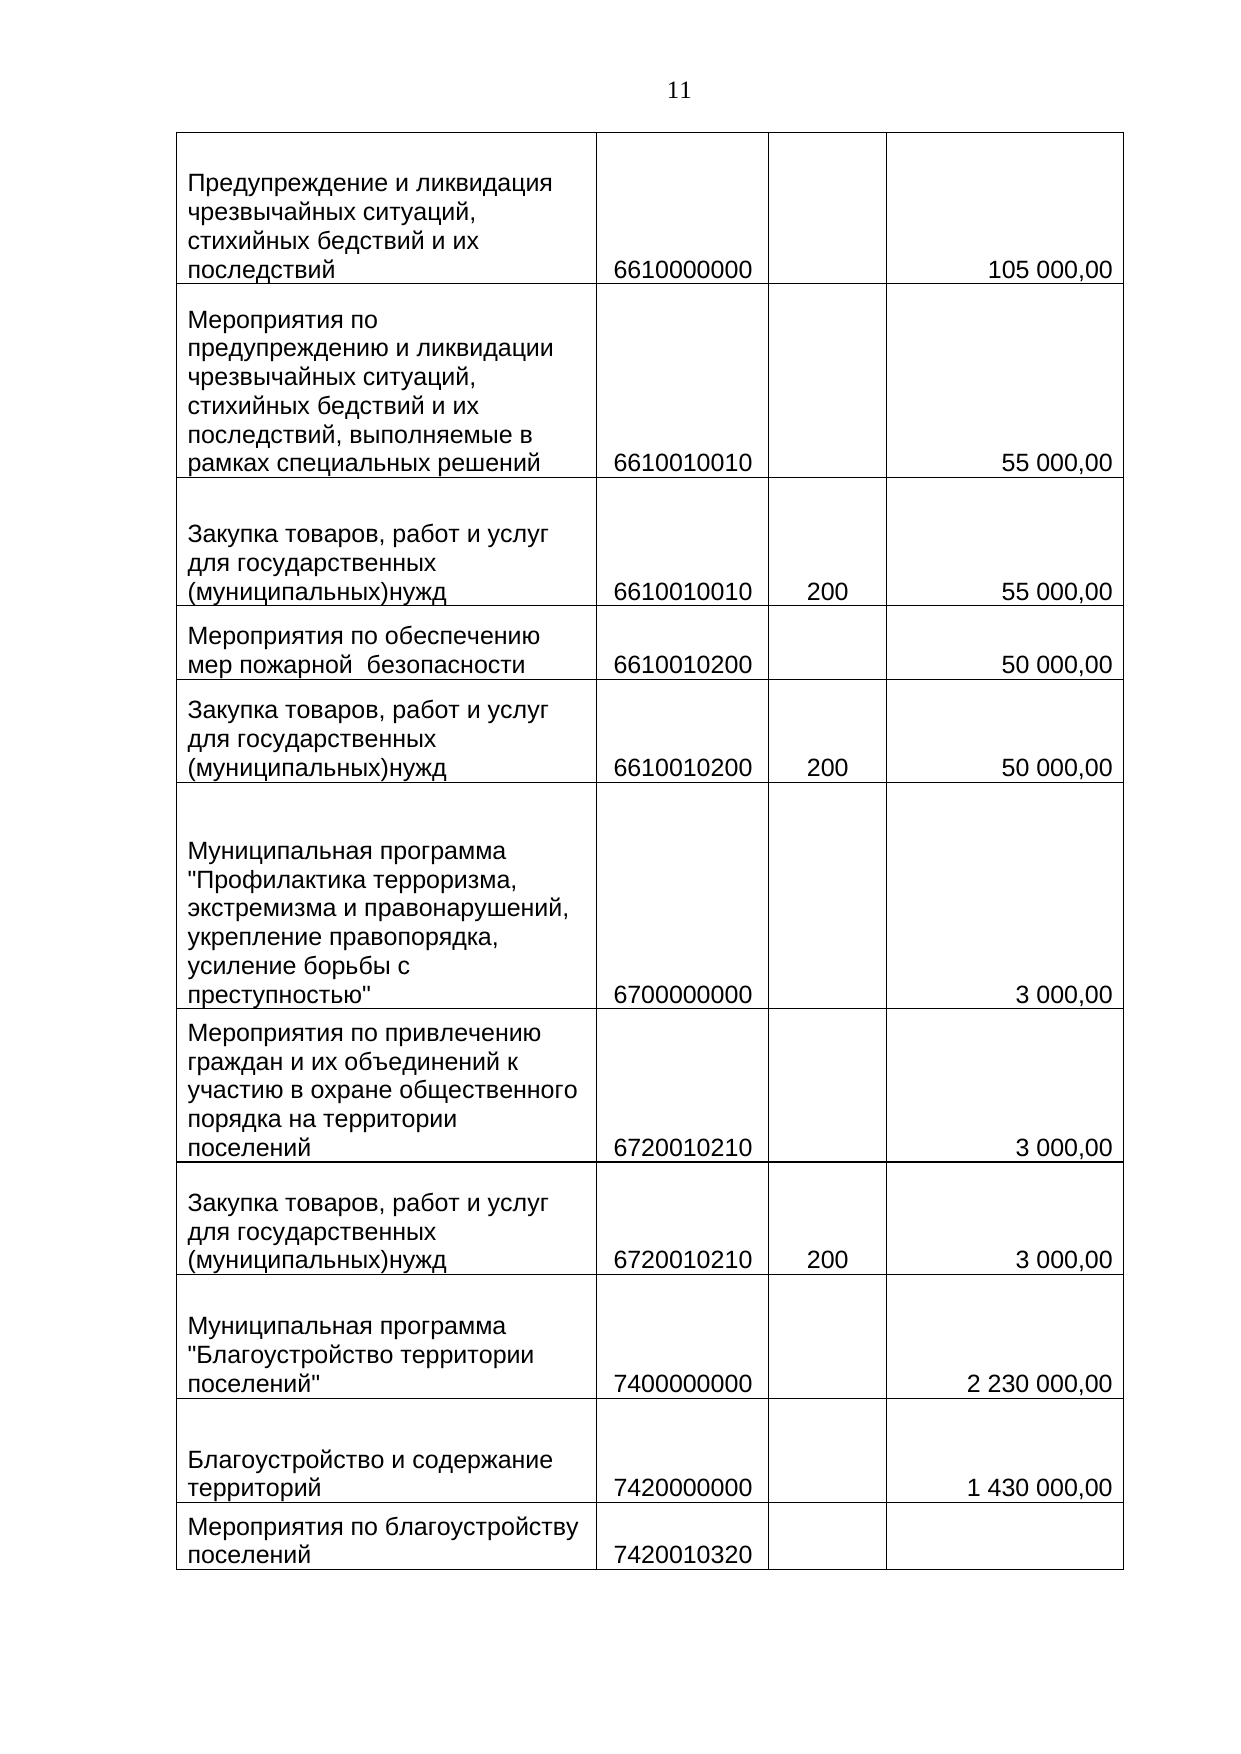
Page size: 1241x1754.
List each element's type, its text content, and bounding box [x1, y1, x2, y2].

table_cell 7420000000 [597, 1399, 768, 1502]
table_cell 1 430 000,00 [887, 1399, 1123, 1502]
table_cell 200 [769, 680, 886, 782]
table_cell 55 000,00 [887, 284, 1123, 477]
table_cell Закупка товаров, работ и услуг для государственных (муниципальных)нужд [177, 680, 596, 782]
table_cell 55 000,00 [887, 478, 1123, 605]
table_cell Предупреждение и ликвидация чрезвычайных ситуаций, стихийных бедствий и их последствий [177, 133, 596, 283]
table_cell 6720010210 [597, 1163, 768, 1274]
table_cell 200 [769, 1163, 886, 1274]
table_cell [769, 1009, 886, 1161]
table_cell Закупка товаров, работ и услуг для государственных (муниципальных)нужд [177, 1163, 596, 1274]
table_cell 3 000,00 [887, 783, 1123, 1008]
table_cell 50 000,00 [887, 606, 1123, 679]
table_cell 6700000000 [597, 783, 768, 1008]
table_cell 7420010320 [597, 1503, 768, 1569]
table_cell 3 000,00 [887, 1163, 1123, 1274]
table_cell 2 230 000,00 [887, 1275, 1123, 1397]
table_cell 6720010210 [597, 1009, 768, 1161]
table_cell 50 000,00 [887, 680, 1123, 782]
table_cell [769, 284, 886, 477]
table_cell [769, 1399, 886, 1502]
table_cell 6610010200 [597, 680, 768, 782]
table_cell [887, 1503, 1123, 1569]
table_cell Муниципальная программа "Профилактика терроризма, экстремизма и правонарушений, укрепление правопорядка, усиление борьбы с преступностью" [177, 783, 596, 1008]
table_cell 6610010200 [597, 606, 768, 679]
table_cell [769, 783, 886, 1008]
table_cell 6610010010 [597, 284, 768, 477]
table_cell Закупка товаров, работ и услуг для государственных (муниципальных)нужд [177, 478, 596, 605]
table_cell Благоустройство и содержание территорий [177, 1399, 596, 1502]
table_cell [769, 1503, 886, 1569]
table_cell Мероприятия по привлечению граждан и их объединений к участию в охране общественного порядка на территории поселений [177, 1009, 596, 1161]
table_cell [769, 133, 886, 283]
table_cell [769, 606, 886, 679]
table_cell 200 [769, 478, 886, 605]
table_cell 6610010010 [597, 478, 768, 605]
table_cell Мероприятия по предупреждению и ликвидации чрезвычайных ситуаций, стихийных бедствий и их последствий, выполняемые в рамках специальных решений [177, 284, 596, 477]
table_cell Мероприятия по благоустройству поселений [177, 1503, 596, 1569]
table_cell 3 000,00 [887, 1009, 1123, 1161]
table_cell 7400000000 [597, 1275, 768, 1397]
table_cell Мероприятия по обеспечению мер пожарной безопасности [177, 606, 596, 679]
table_cell Муниципальная программа "Благоустройство территории поселений" [177, 1275, 596, 1397]
table_cell 6610000000 [597, 133, 768, 283]
table_cell 105 000,00 [887, 133, 1123, 283]
table_cell [769, 1275, 886, 1397]
